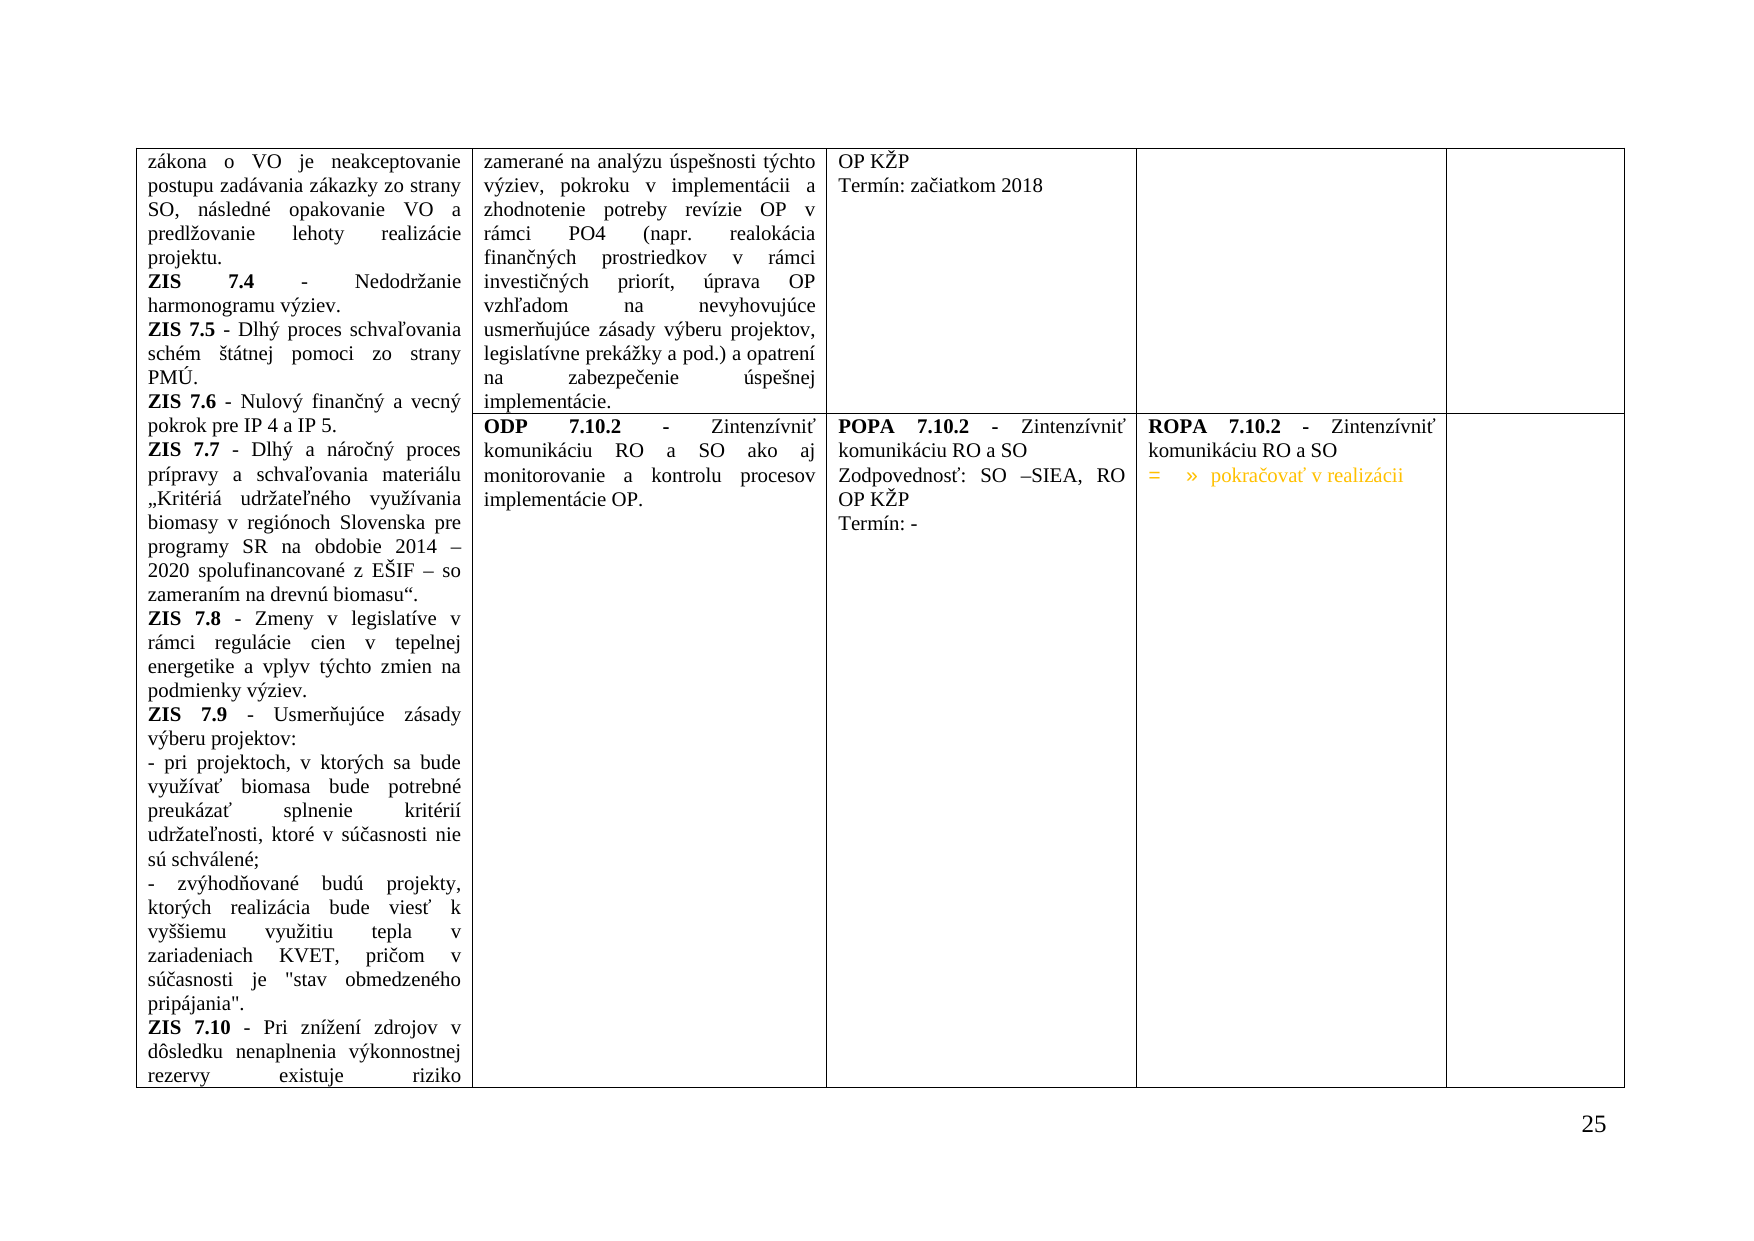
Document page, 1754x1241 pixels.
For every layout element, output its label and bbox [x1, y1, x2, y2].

table_cell [827, 149, 1136, 413]
table_cell [1447, 149, 1624, 413]
table_cell [1137, 414, 1446, 1087]
table_cell [473, 149, 826, 413]
table_cell [827, 414, 1136, 1087]
table_cell [473, 414, 826, 1087]
table_cell [1447, 414, 1624, 1087]
table_cell [1137, 149, 1446, 413]
